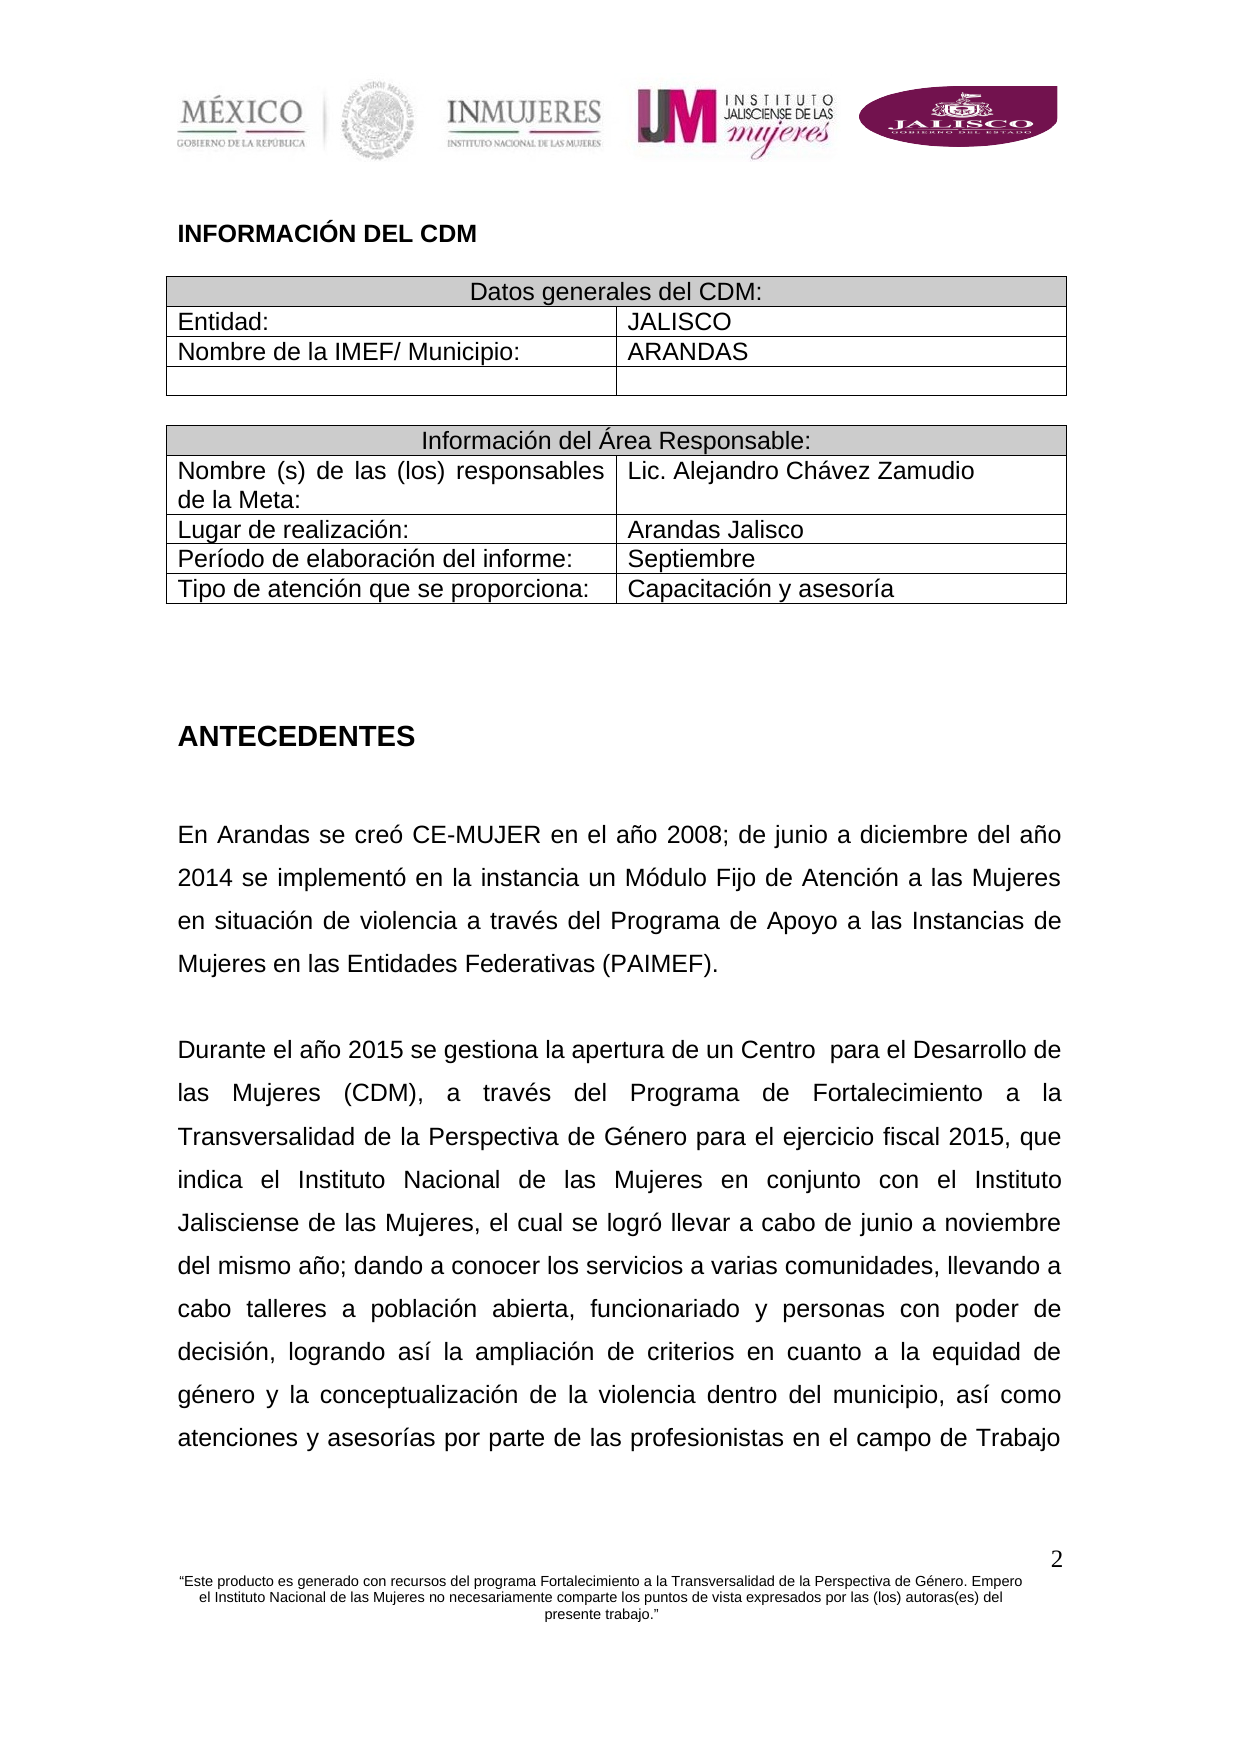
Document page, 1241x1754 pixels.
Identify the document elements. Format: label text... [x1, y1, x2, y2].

table_cell Nombre de la IMEF/ Municipio: [167, 337, 616, 366]
table_cell Capacitación y asesoría [617, 574, 1066, 603]
table_cell Arandas Jalisco [617, 515, 1066, 543]
table_cell Tipo de atención que se proporciona: [167, 574, 616, 603]
table_cell Nombre (s) de las (los) responsables de la Meta: [167, 456, 616, 513]
table_cell JALISCO [617, 307, 1066, 336]
table_cell [617, 367, 1066, 395]
table_cell Período de elaboración del informe: [167, 544, 616, 573]
table_cell Septiembre [617, 544, 1066, 573]
table_header Información del Área Responsable: [167, 426, 1066, 455]
table_cell Entidad: [167, 307, 616, 336]
text ANTECEDENTES [177, 719, 1063, 752]
picture [859, 86, 1058, 147]
picture [177, 73, 842, 162]
table_header Datos generales del CDM: [167, 277, 1066, 306]
table_cell Lugar de realización: [167, 515, 616, 543]
table_cell ARANDAS [617, 337, 1066, 366]
text INFORMACIÓN DEL CDM [177, 219, 1063, 247]
table_cell Lic. Alejandro Chávez Zamudio [617, 456, 1066, 513]
table_cell [167, 367, 616, 395]
text En Arandas se creó CE-MUJER en el año 2008; de junio a diciembre del año 2014 se implementó en la instancia un Módulo Fijo de Atención a las Mujeres en situación de violencia a través del Programa de Apoyo a las Instancias de Mujeres en las Entidades Federativas (PAIMEF). [177, 819, 1063, 978]
